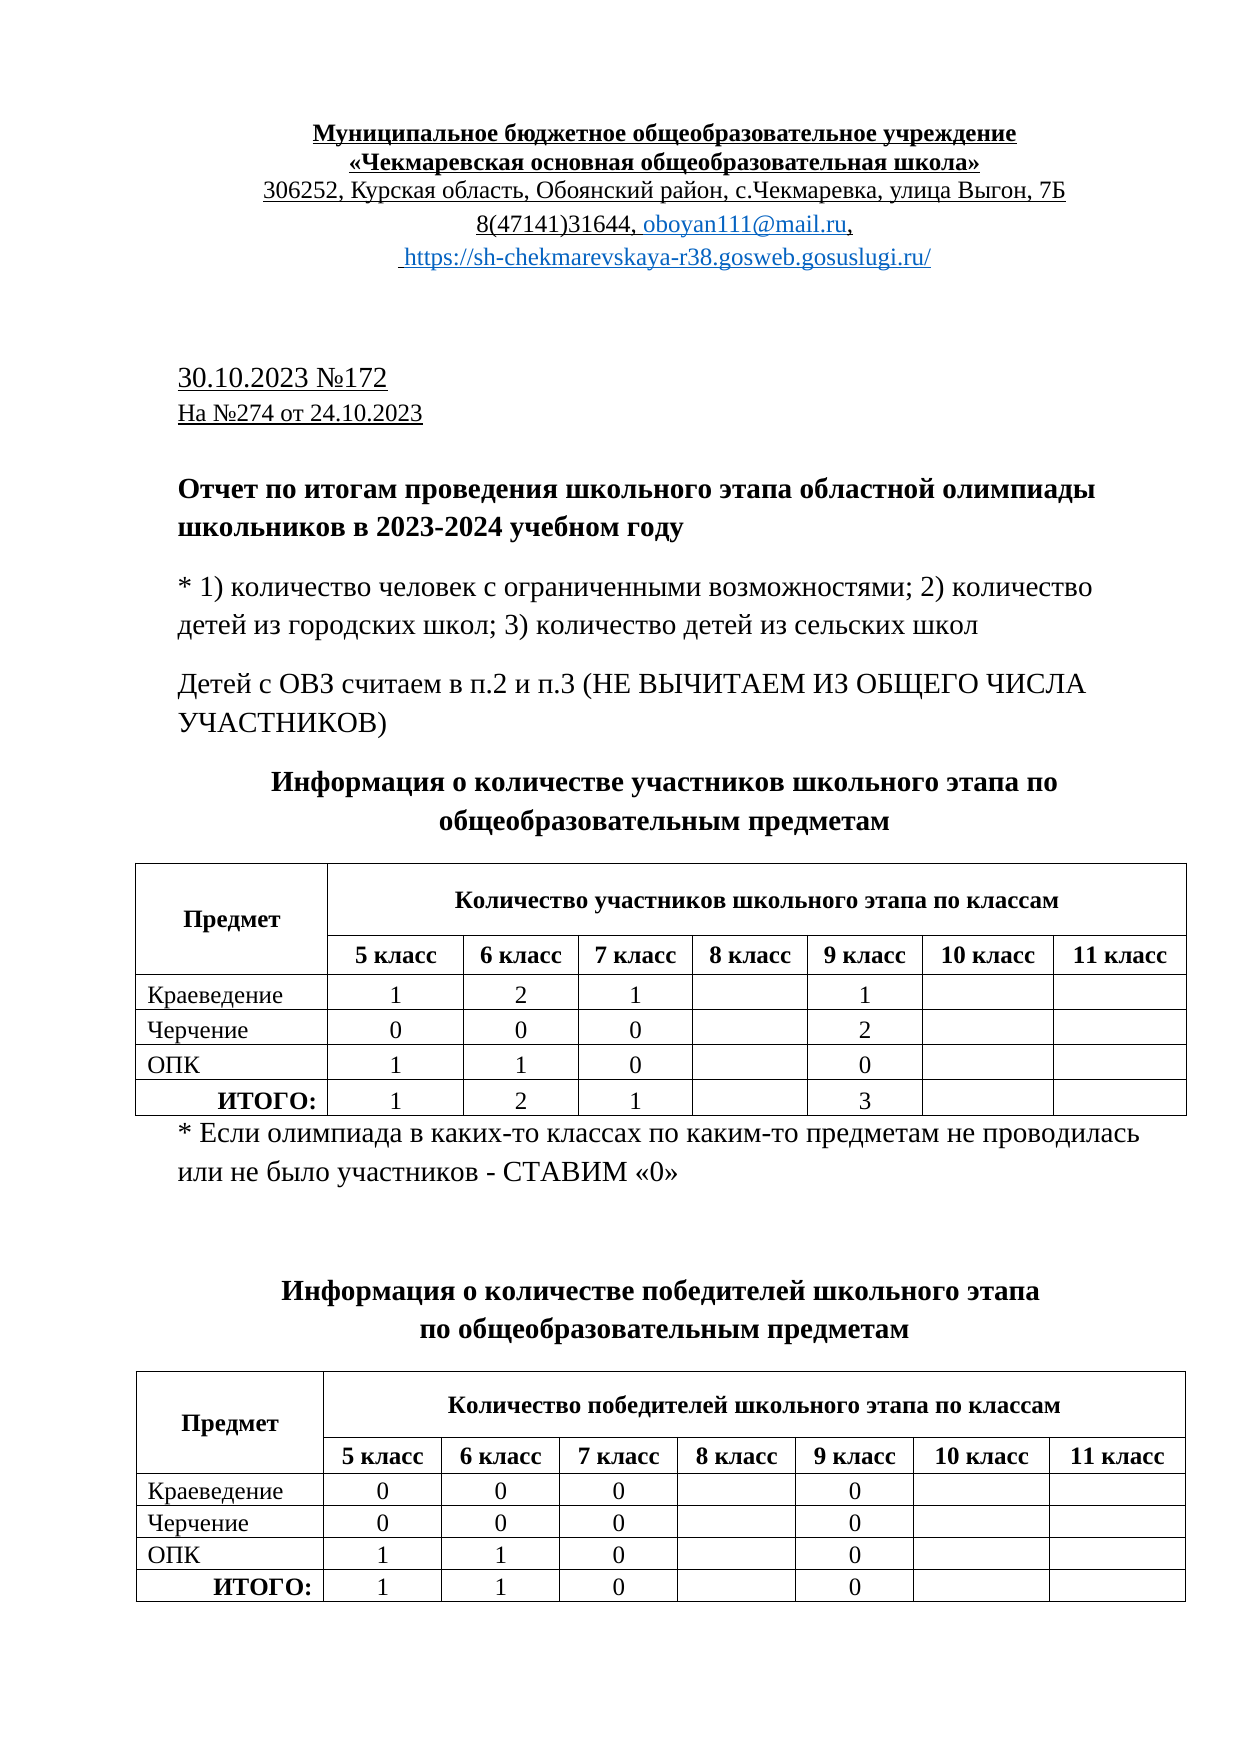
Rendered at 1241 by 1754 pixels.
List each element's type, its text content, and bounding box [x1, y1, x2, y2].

table_cell [923, 1010, 1053, 1044]
table_cell 0 [579, 1010, 692, 1044]
table_cell ОПК [136, 1045, 327, 1079]
table_cell 1 [328, 1045, 463, 1079]
table_cell [1050, 1538, 1185, 1569]
table_cell 0 [442, 1506, 559, 1537]
table_cell [693, 975, 807, 1009]
table_cell [914, 1506, 1049, 1537]
table_cell [1050, 1474, 1185, 1504]
table_cell [678, 1474, 795, 1504]
table_cell 0 [442, 1474, 559, 1504]
table_cell 1 [324, 1538, 441, 1569]
table_cell [678, 1538, 795, 1569]
table_cell 7 класс [579, 936, 692, 974]
table_cell [1054, 1080, 1186, 1114]
table_cell Краеведение [136, 975, 327, 1009]
table_cell [923, 975, 1053, 1009]
table_cell 2 [464, 1080, 578, 1114]
table_cell 0 [796, 1538, 913, 1569]
table_cell 1 [808, 975, 922, 1009]
table_cell 6 класс [464, 936, 578, 974]
table_cell 0 [579, 1045, 692, 1079]
table_cell 11 класс [1054, 936, 1186, 974]
table_cell ИТОГО: [136, 1080, 327, 1114]
table_cell [914, 1570, 1049, 1601]
table_cell 7 класс [560, 1438, 677, 1472]
table_cell 0 [808, 1045, 922, 1079]
table_cell 2 [464, 975, 578, 1009]
text * Если олимпиада в каких-то классах по каким-то предметам не проводилась или не было участников - СТАВИМ «0» [177, 1116, 1152, 1188]
table_cell 1 [324, 1570, 441, 1601]
table_cell Черчение [137, 1506, 323, 1537]
table_cell 5 класс [328, 936, 463, 974]
table_cell 10 класс [914, 1438, 1049, 1472]
table_cell ИТОГО: [137, 1570, 323, 1601]
text Информация о количестве участников школьного этапа по общеобразовательным предметам [177, 764, 1152, 837]
table_cell ОПК [137, 1538, 323, 1569]
table_cell 0 [796, 1570, 913, 1601]
table_cell 0 [560, 1570, 677, 1601]
table_cell 0 [560, 1474, 677, 1504]
text 306252, Курская область, Обоянский район, с.Чекмаревка, улица Выгон, 7Б 8(47141)31644, оboyan111@mail.ru, https://sh-chekmarevskaya-r38.gosweb.gosuslugi.ru/ [177, 176, 1152, 336]
table_header Предмет [136, 864, 327, 974]
table_cell 8 класс [693, 936, 807, 974]
table_cell [1054, 1045, 1186, 1079]
text Детей с ОВЗ считаем в п.2 и п.3 (НЕ ВЫЧИТАЕМ ИЗ ОБЩЕГО ЧИСЛА УЧАСТНИКОВ) [177, 667, 1152, 739]
table_cell 1 [328, 1080, 463, 1114]
table_cell 0 [796, 1506, 913, 1537]
table_cell 8 класс [678, 1438, 795, 1472]
text Информация о количестве победителей школьного этапа по общеобразовательным предметам [177, 1273, 1152, 1345]
table_cell 3 [808, 1080, 922, 1114]
table_cell 0 [324, 1506, 441, 1537]
table_cell 0 [328, 1010, 463, 1044]
text 30.10.2023 №172 На №274 от 24.10.2023 Отчет по итогам проведения школьного этапа областной олимпиады школьников в 2023-2024 учебном году [177, 361, 1152, 543]
table_cell 5 класс [324, 1438, 441, 1472]
table_cell 2 [808, 1010, 922, 1044]
table_cell [923, 1045, 1053, 1079]
table_cell 1 [442, 1570, 559, 1601]
table_cell 9 класс [796, 1438, 913, 1472]
table_cell 0 [324, 1474, 441, 1504]
table_cell 10 класс [923, 936, 1053, 974]
table_cell [1054, 1010, 1186, 1044]
table_header Предмет [137, 1372, 323, 1472]
table_header Количество участников школьного этапа по классам [328, 864, 1186, 935]
table_cell 0 [560, 1506, 677, 1537]
table_cell Краеведение [137, 1474, 323, 1504]
table_cell [678, 1506, 795, 1537]
table_cell [923, 1080, 1053, 1114]
table_cell 0 [560, 1538, 677, 1569]
table_cell [1050, 1506, 1185, 1537]
table_cell Черчение [136, 1010, 327, 1044]
table_cell 1 [328, 975, 463, 1009]
table_cell [1050, 1570, 1185, 1601]
table_cell [678, 1570, 795, 1601]
table_cell 0 [796, 1474, 913, 1504]
table_cell 9 класс [808, 936, 922, 974]
table_cell 6 класс [442, 1438, 559, 1472]
table_cell 1 [579, 1080, 692, 1114]
table_cell [914, 1538, 1049, 1569]
table_cell 1 [442, 1538, 559, 1569]
table_cell 1 [579, 975, 692, 1009]
table_cell [1054, 975, 1186, 1009]
table_cell 1 [464, 1045, 578, 1079]
table_header Количество победителей школьного этапа по классам [324, 1372, 1185, 1437]
text Муниципальное бюджетное общеобразовательное учреждение [177, 118, 1152, 147]
text * 1) количество человек с ограниченными возможностями; 2) количество детей из городских школ; 3) количество детей из сельских школ [177, 569, 1152, 641]
table_cell [914, 1474, 1049, 1504]
table_cell 0 [464, 1010, 578, 1044]
table_cell [693, 1080, 807, 1114]
text «Чекмаревская основная общеобразовательная школа» [177, 147, 1152, 176]
table_cell [693, 1045, 807, 1079]
table_cell [693, 1010, 807, 1044]
table_cell 11 класс [1050, 1438, 1185, 1472]
